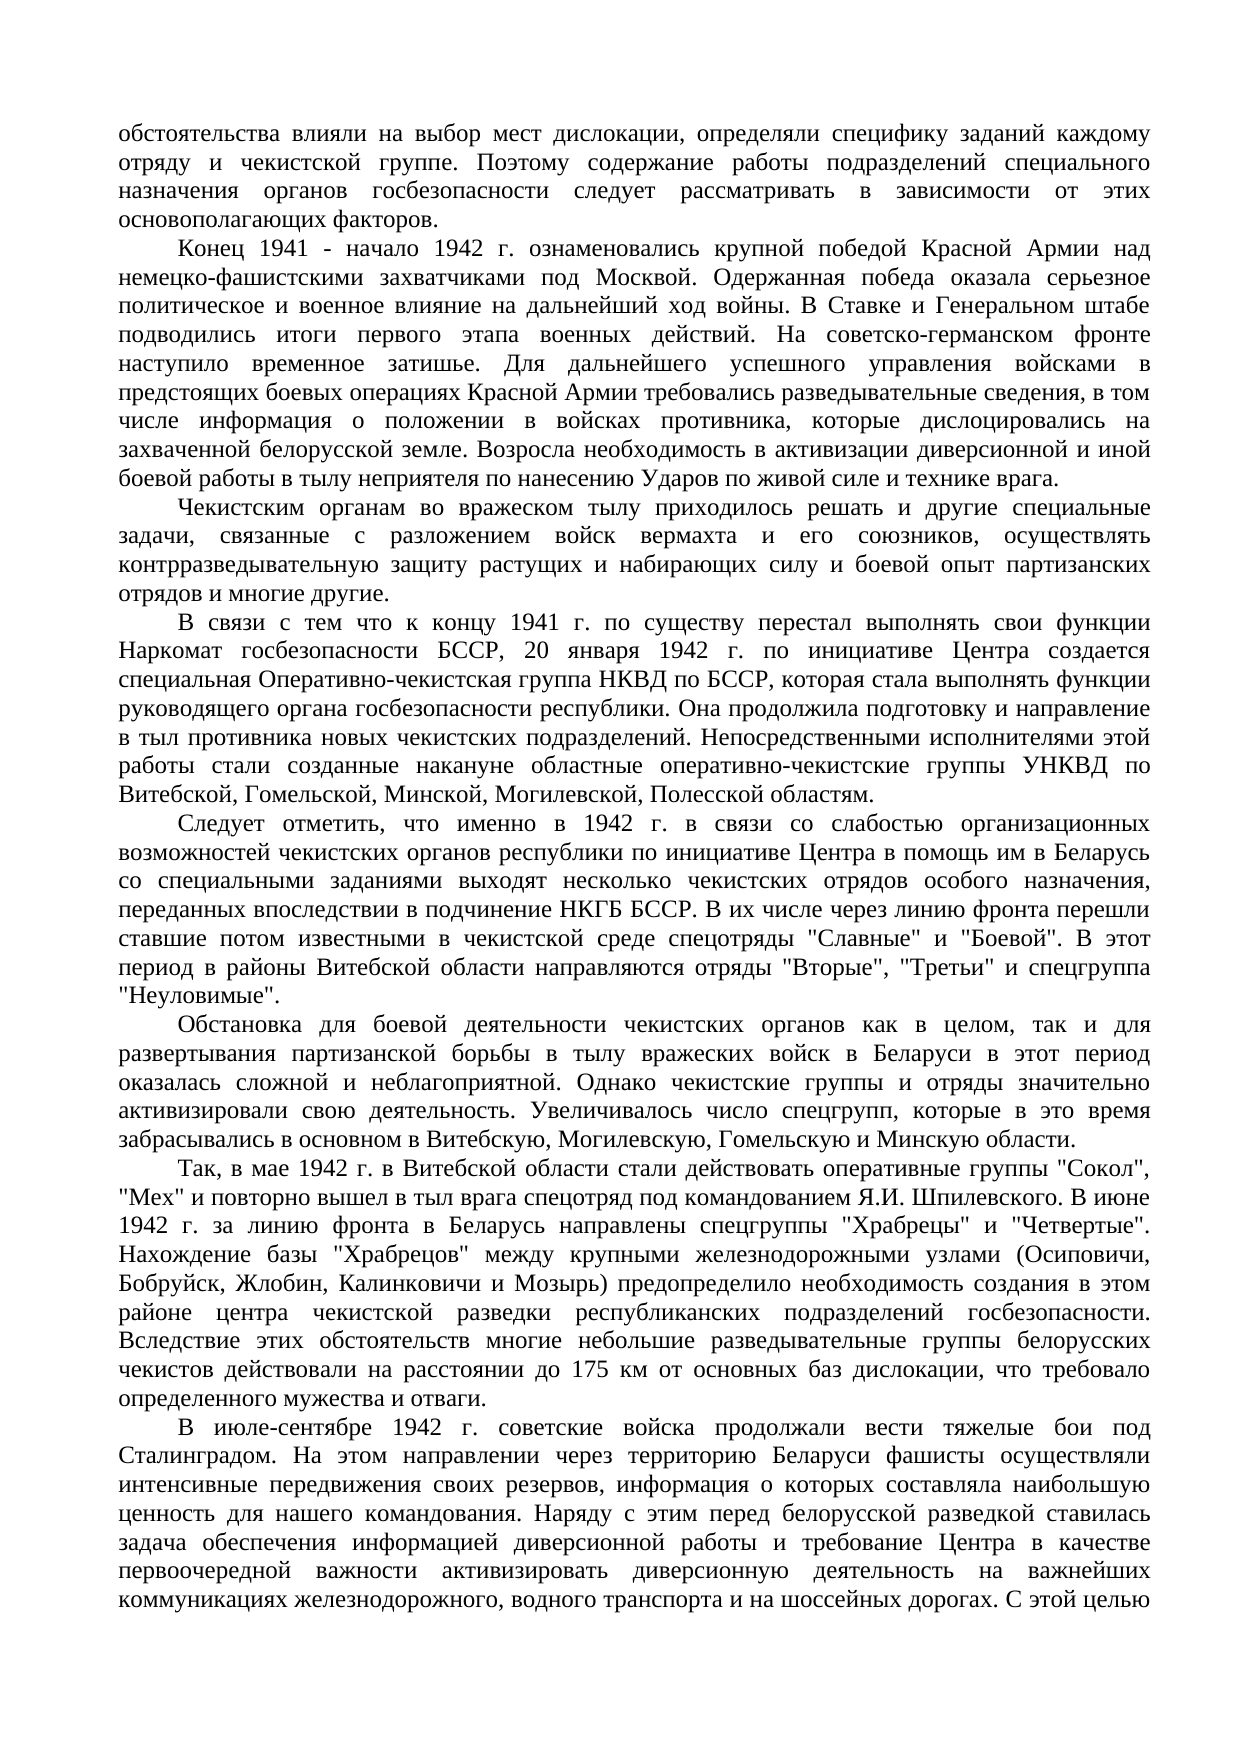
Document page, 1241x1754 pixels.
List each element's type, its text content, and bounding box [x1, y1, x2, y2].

text Следует отметить, что именно в 1942 г. в связи со слабостью организационных возможностей чекистских органов республики по инициативе Центра в помощь им в Беларусь со специальными заданиями выходят несколько чекистских отрядов особого назначения, переданных впоследствии в подчинение НКГБ БССР. В их числе через линию фронта перешли ставшие потом известными в чекистской среде спецотряды "Славные" и "Боевой". В этот период в районы Витебской области направляются отряды "Вторые", "Третьи" и спецгруппа "Неуловимые". [118, 808, 1152, 1009]
text В связи с тем что к концу 1941 г. по существу перестал выполнять свои функции Наркомат госбезопасности БССР, 20 января 1942 г. по инициативе Центра создается специальная Оперативно-чекистская группа НКВД по БССР, которая стала выполнять функции руководящего органа госбезопасности республики. Она продолжила подготовку и направление в тыл противника новых чекистских подразделений. Непосредственными исполнителями этой работы стали созданные накануне областные оперативно-чекистские группы УНКВД по Витебской, Гомельской, Минской, Могилевской, Полесской областям. [118, 607, 1152, 808]
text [118, 118, 1152, 233]
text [118, 1412, 1152, 1613]
text Конец 1941 - начало 1942 г. ознаменовались крупной победой Красной Армии над немецко-фашистскими захватчиками под Москвой. Одержанная победа оказала серьезное политическое и военное влияние на дальнейший ход войны. В Ставке и Генеральном штабе подводились итоги первого этапа военных действий. На советско-германском фронте наступило временное затишье. Для дальнейшего успешного управления войсками в предстоящих боевых операциях Красной Армии требовались разведывательные сведения, в том числе информация о положении в войсках противника, которые дислоцировались на захваченной белорусской земле. Возросла необходимость в активизации диверсионной и иной боевой работы в тылу неприятеля по нанесению Ударов по живой силе и технике врага. [118, 233, 1152, 492]
text Так, в мае 1942 г. в Витебской области стали действовать оперативные группы "Сокол", "Мех" и повторно вышел в тыл врага спецотряд под командованием Я.И. Шпилевского. В июне 1942 г. за линию фронта в Беларусь направлены спецгруппы "Храбрецы" и "Четвертые". Нахождение базы "Храбрецов" между крупными железнодорожными узлами (Осиповичи, Бобруйск, Жлобин, Калинковичи и Мозырь) предопределило необходимость создания в этом районе центра чекистской разведки республиканских подразделений госбезопасности. Вследствие этих обстоятельств многие небольшие разведывательные группы белорусских чекистов действовали на расстоянии до 175 км от основных баз дислокации, что требовало определенного мужества и отваги. [118, 1153, 1152, 1412]
text Обстановка для боевой деятельности чекистских органов как в целом, так и для развертывания партизанской борьбы в тылу вражеских войск в Беларуси в этот период оказалась сложной и неблагоприятной. Однако чекистские группы и отряды значительно активизировали свою деятельность. Увеличивалось число спецгрупп, которые в это время забрасывались в основном в Витебскую, Могилевскую, Гомельскую и Минскую области. [118, 1009, 1152, 1153]
text Чекистским органам во вражеском тылу приходилось решать и другие специальные задачи, связанные с разложением войск вермахта и его союзников, осуществлять контрразведывательную защиту растущих и набирающих силу и боевой опыт партизанских отрядов и многие другие. [118, 492, 1152, 607]
